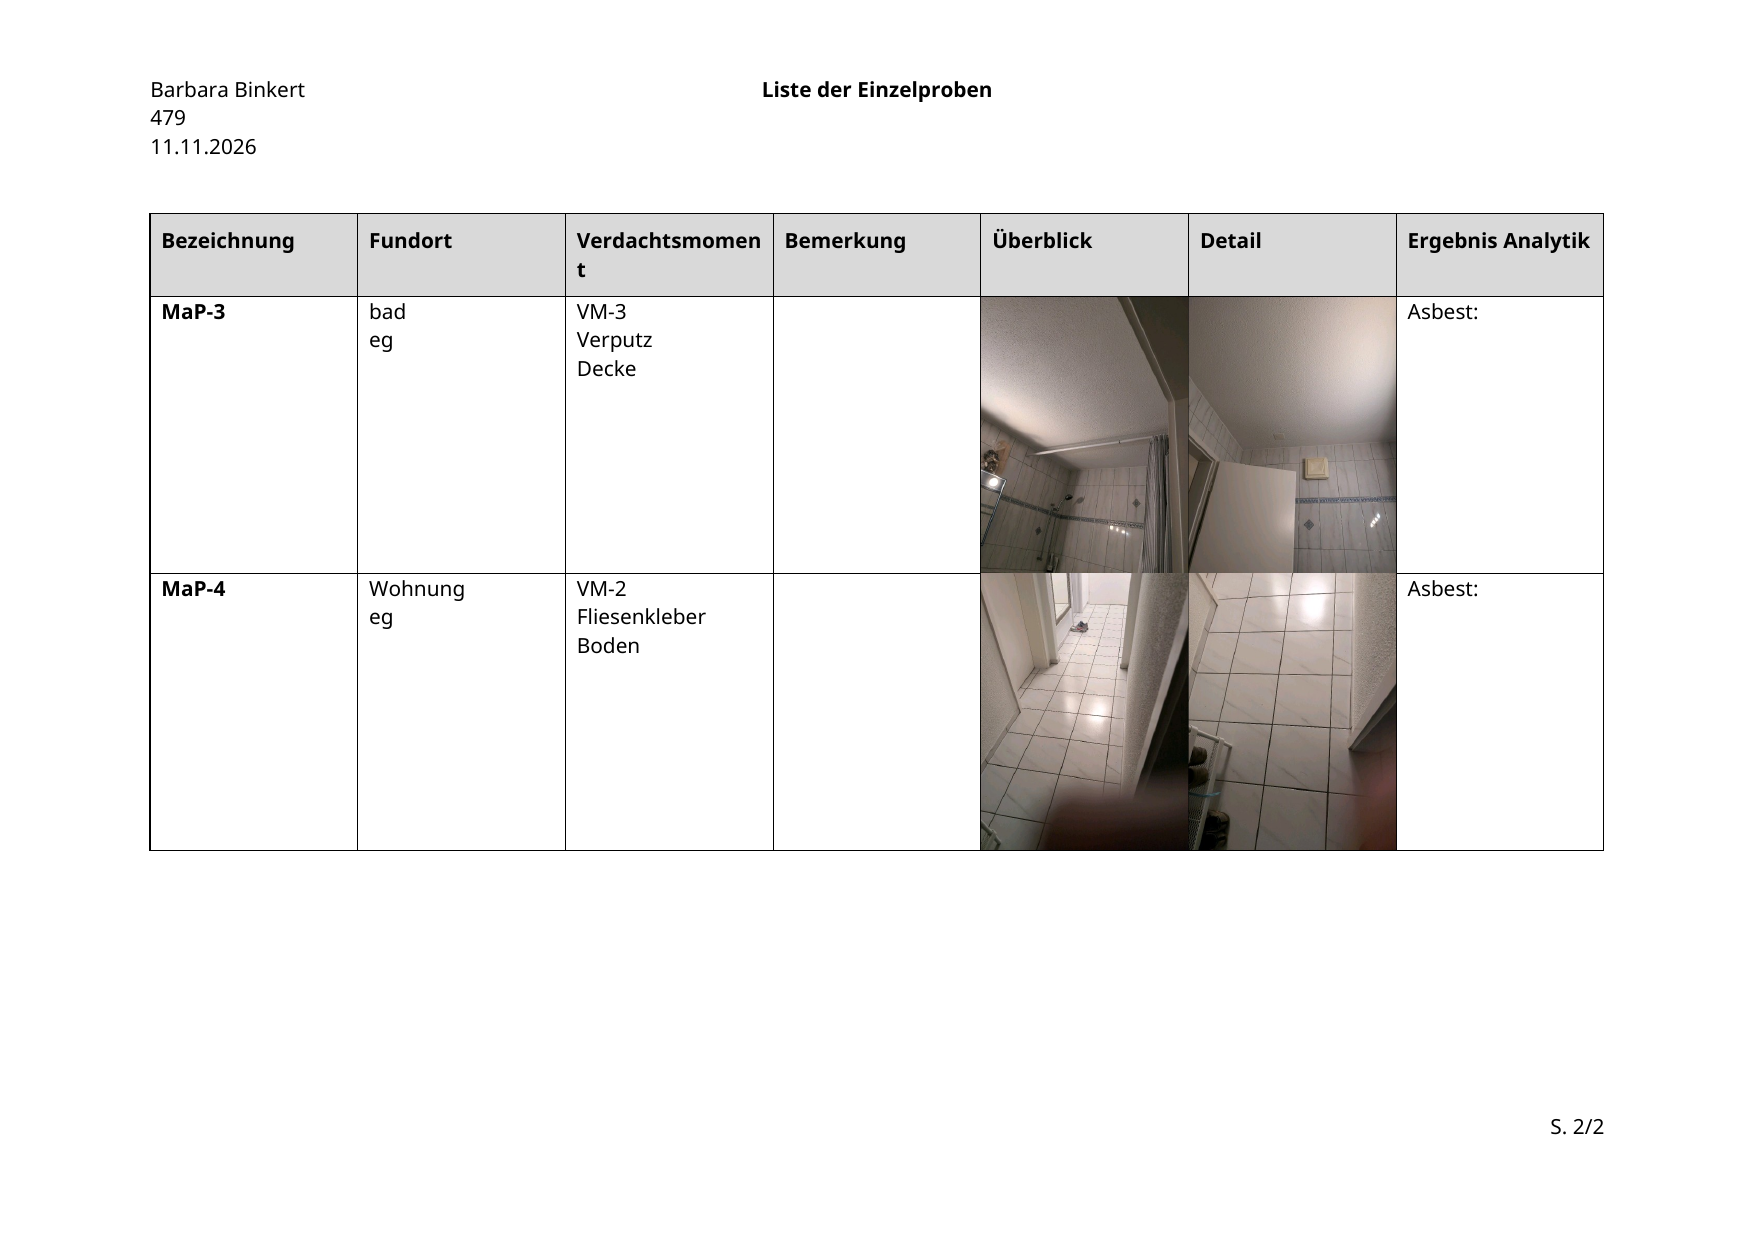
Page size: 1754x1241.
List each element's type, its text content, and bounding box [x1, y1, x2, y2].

table_cell MaP-4 [151, 574, 357, 849]
table_header Detail [1189, 214, 1396, 296]
table_header Bemerkung [774, 214, 980, 296]
table_header Verdachtsmoment [566, 214, 773, 296]
table_header Bezeichnung [151, 214, 357, 296]
table_cell [774, 297, 980, 573]
table_header Überblick [981, 214, 1188, 296]
table_cell Asbest: [1397, 297, 1603, 573]
table_header Fundort [358, 214, 565, 296]
picture [980, 297, 1397, 850]
table_cell Wohnung eg [358, 574, 565, 849]
table_cell Asbest: [1397, 574, 1603, 849]
table_header Ergebnis Analytik [1397, 214, 1603, 296]
table_cell bad eg [358, 297, 565, 573]
table_cell MaP-3 [151, 297, 357, 573]
table_cell VM-3 Verputz Decke [566, 297, 773, 573]
table_cell VM-2 Fliesenkleber Boden [566, 574, 773, 849]
table_cell [774, 574, 980, 849]
